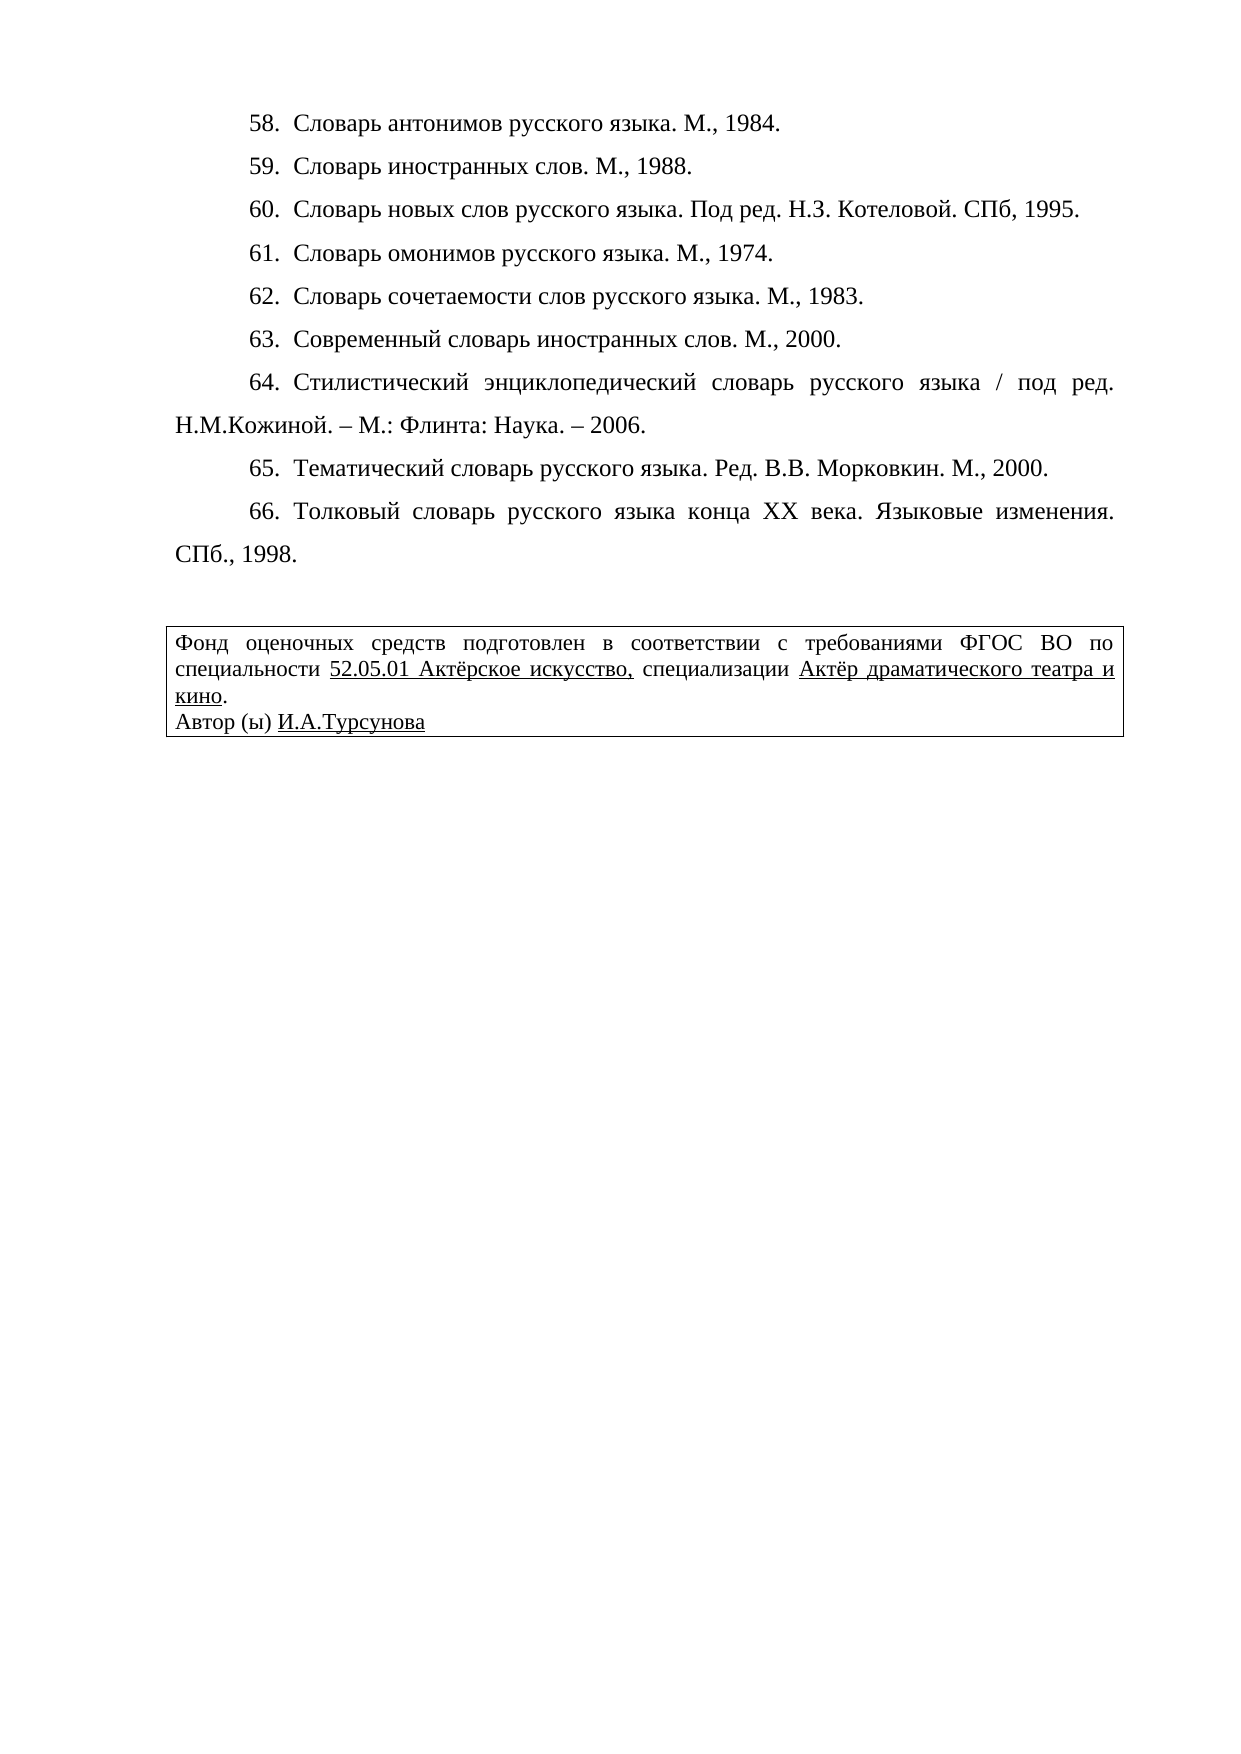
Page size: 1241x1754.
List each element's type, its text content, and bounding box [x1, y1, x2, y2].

list Толковый словарь русского языка конца ХХ века. Языковые изменения. СПб., 1998. [175, 496, 1115, 568]
list Стилистический энциклопедический словарь русского языка / под ред. Н.М.Кожиной. – М.: Флинта: Наука. – 2006. [175, 367, 1115, 439]
list Современный словарь иностранных слов. М., 2000. [175, 324, 1115, 353]
list Словарь антонимов русского языка. М., 1984. [175, 108, 1115, 137]
list Словарь омонимов русского языка. М., 1974. [175, 238, 1115, 266]
list Словарь новых слов русского языка. Под ред. Н.З. Котеловой. СПб, 1995. [175, 194, 1115, 223]
list Тематический словарь русского языка. Ред. В.В. Морковкин. М., 2000. [175, 453, 1115, 482]
text Фонд оценочных средств подготовлен в соответствии с требованиями ФГОС ВО по специальности 52.05.01 Актёрское искусство, специализации Актёр драматического театра и кино. [167, 627, 1123, 705]
text Автор (ы) И.А.Турсунова [167, 705, 1123, 736]
list Словарь иностранных слов. М., 1988. [175, 151, 1115, 180]
list Словарь сочетаемости слов русского языка. М., 1983. [175, 281, 1115, 309]
